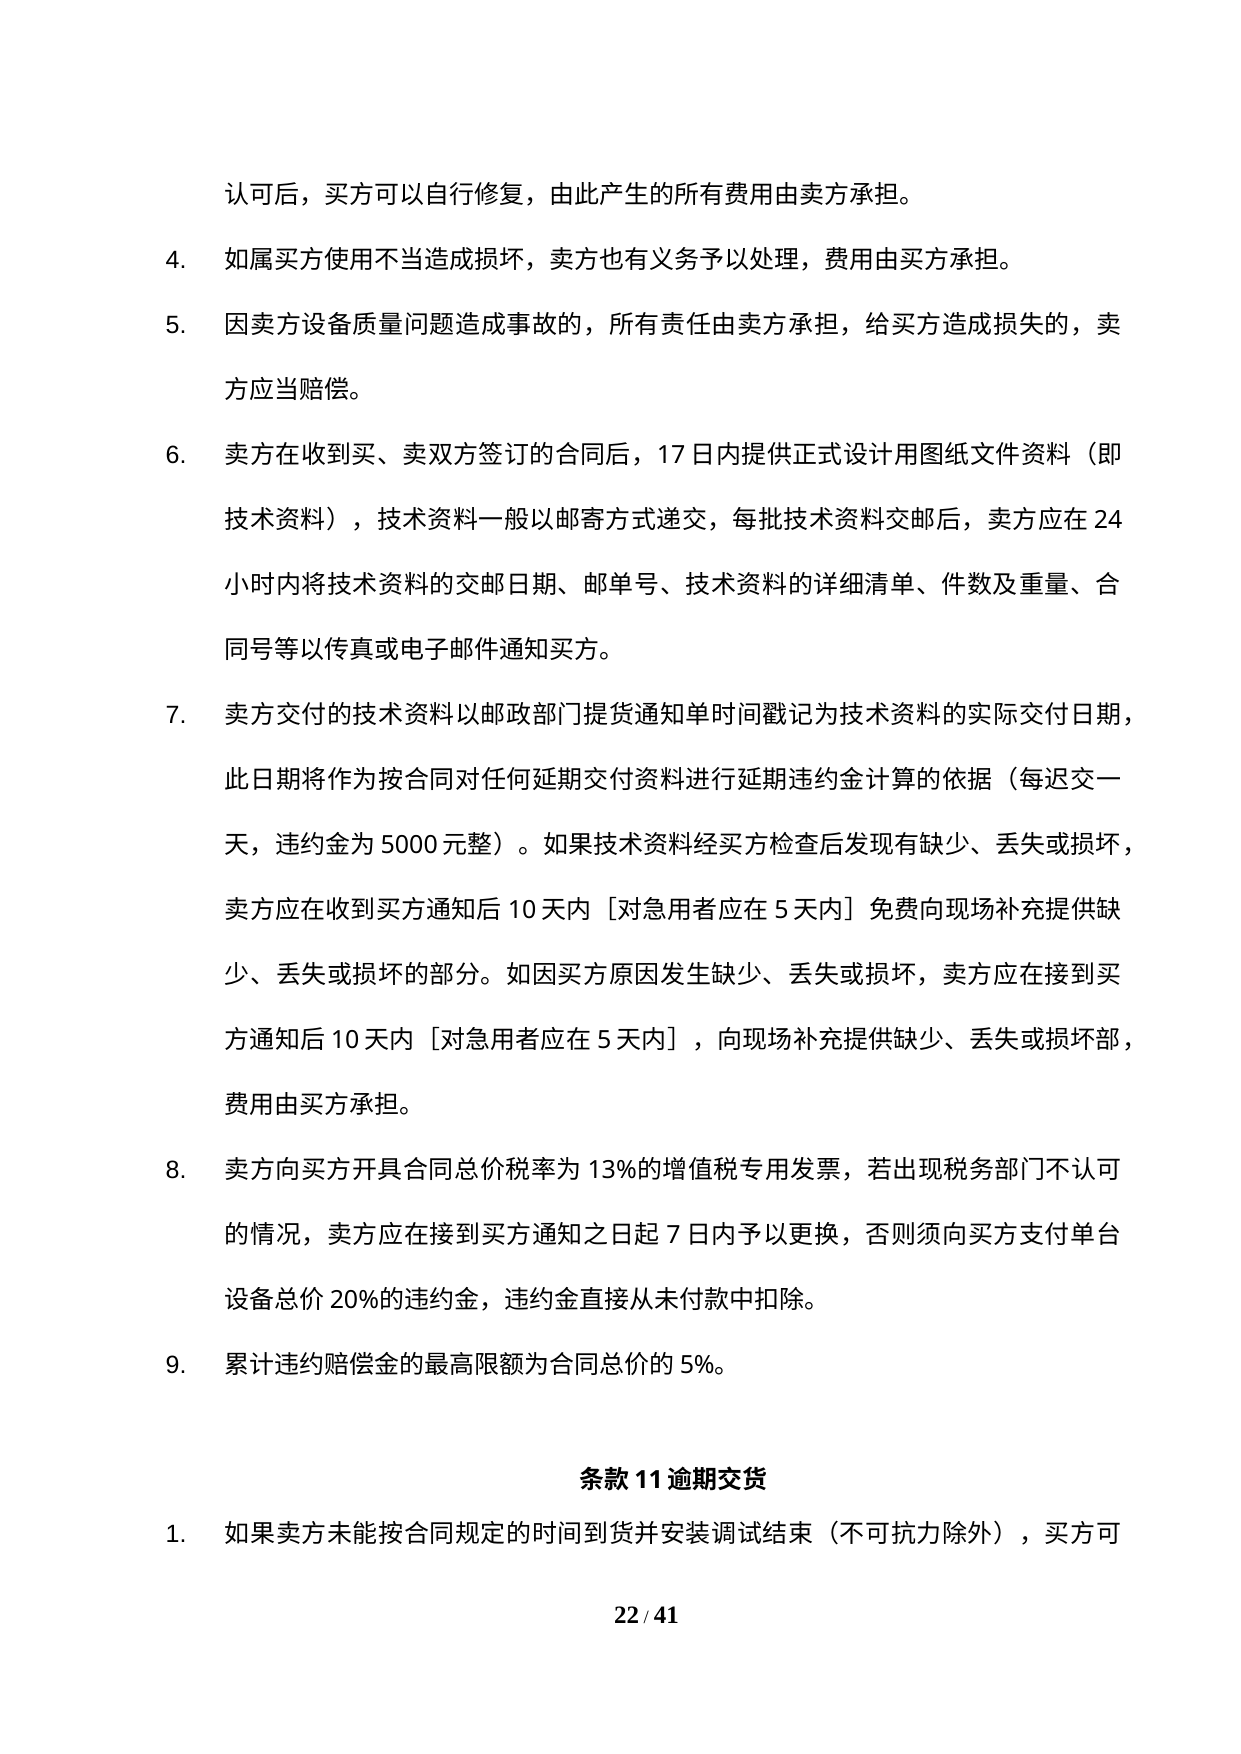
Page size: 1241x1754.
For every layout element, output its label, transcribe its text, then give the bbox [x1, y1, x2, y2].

list 因卖方设备质量问题造成事故的，所有责任由卖方承担，给买方造成损失的，卖方应当赔偿。 [165, 290, 1122, 420]
list 卖方交付的技术资料以邮政部门提货通知单时间戳记为技术资料的实际交付日期，此日期将作为按合同对任何延期交付资料进行延期违约金计算的依据（每迟交一天，违约金为5000元整）。如果技术资料经买方检查后发现有缺少、丢失或损坏，卖方应在收到买方通知后10天内［对急用者应在5天内］免费向现场补充提供缺少、丢失或损坏的部分。如因买方原因发生缺少、丢失或损坏，卖方应在接到买方通知后10天内［对急用者应在5天内］，向现场补充提供缺少、丢失或损坏部，费用由买方承担。 [165, 680, 1122, 1135]
list 卖方在收到买、卖双方签订的合同后，17日内提供正式设计用图纸文件资料（即技术资料），技术资料一般以邮寄方式递交，每批技术资料交邮后，卖方应在24小时内将技术资料的交邮日期、邮单号、技术资料的详细清单、件数及重量、合同号等以传真或电子邮件通知买方。 [165, 420, 1122, 680]
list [165, 1499, 1122, 1564]
list 条款11逾期交货 [224, 1447, 1122, 1499]
list 累计违约赔偿金的最高限额为合同总价的5%。 [165, 1330, 1122, 1395]
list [165, 160, 1122, 225]
list 如属买方使用不当造成损坏，卖方也有义务予以处理，费用由买方承担。 [165, 225, 1122, 290]
list 卖方向买方开具合同总价税率为13%的增值税专用发票，若出现税务部门不认可的情况，卖方应在接到买方通知之日起7日内予以更换，否则须向买方支付单台设备总价20%的违约金，违约金直接从未付款中扣除。 [165, 1135, 1122, 1330]
